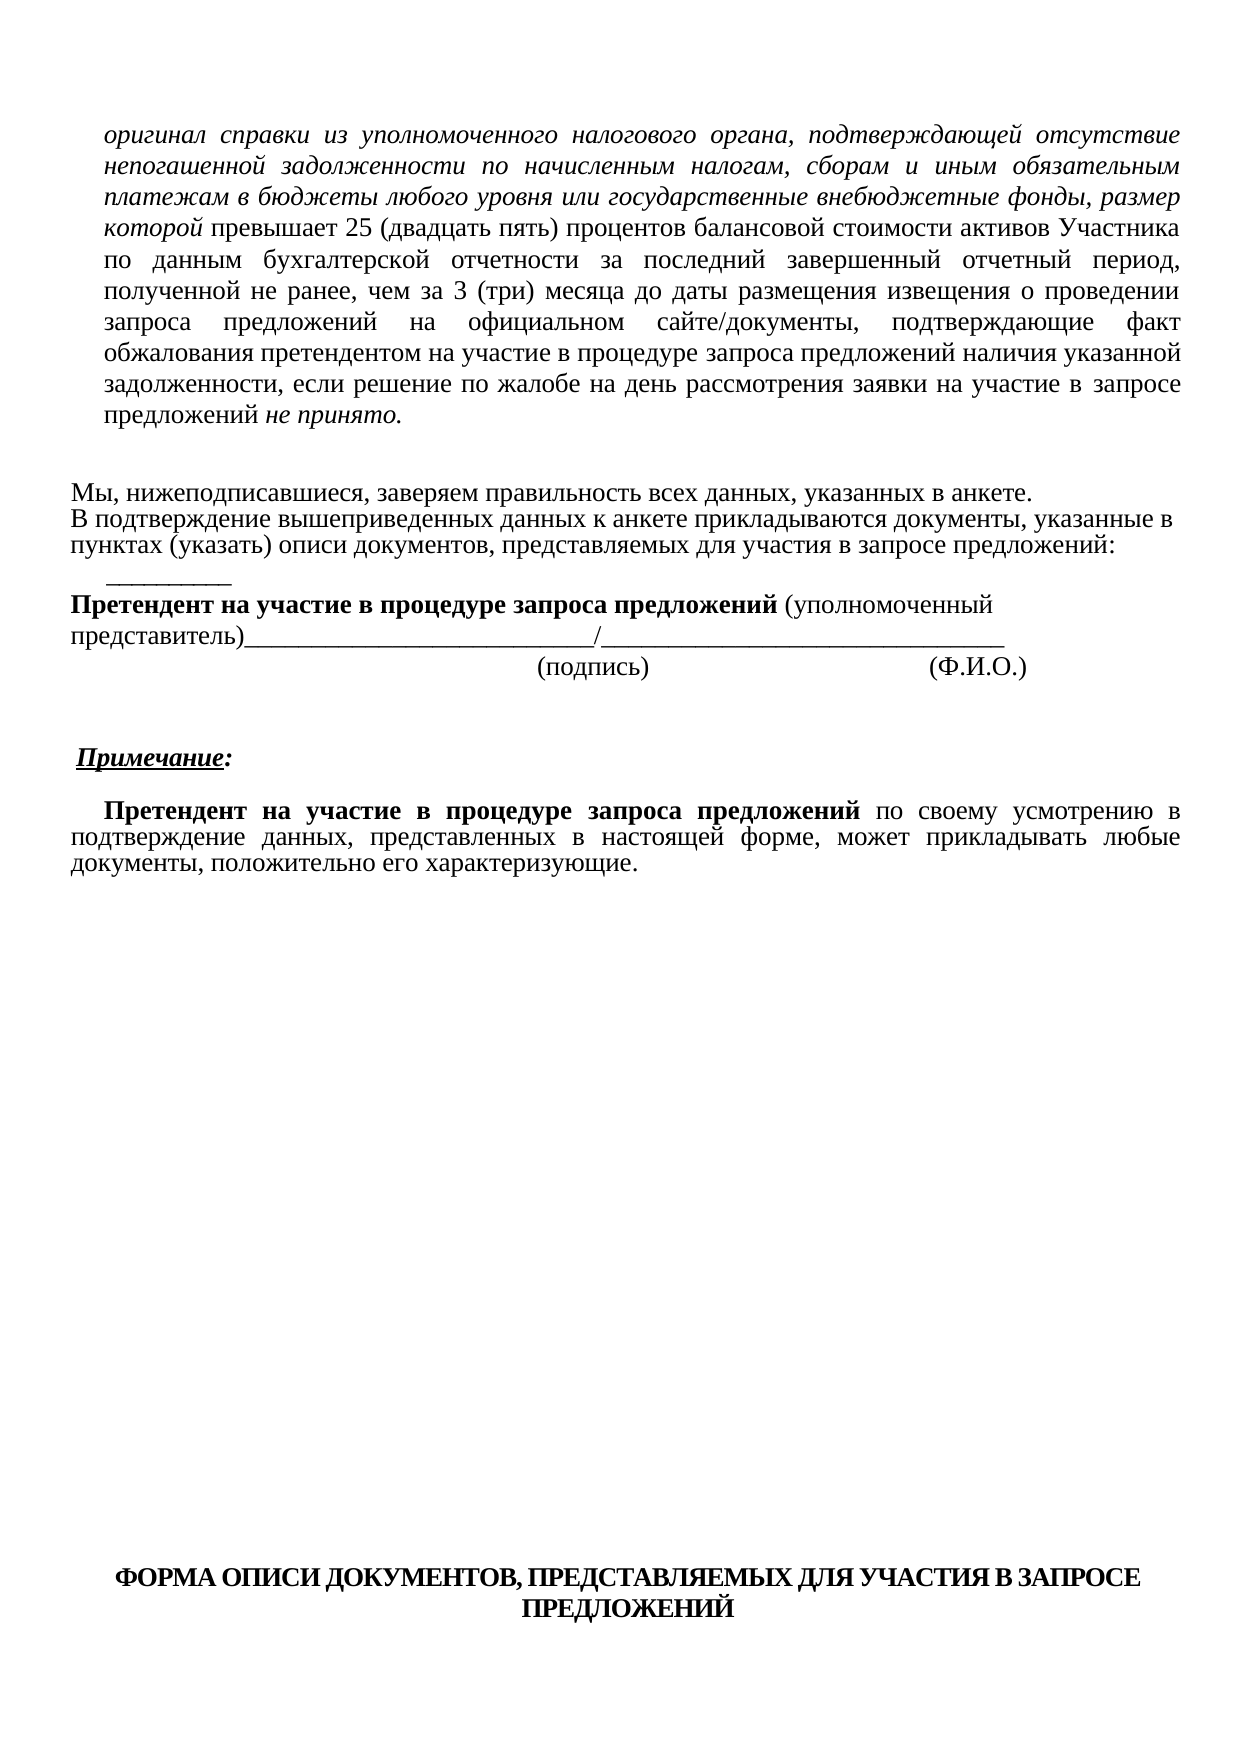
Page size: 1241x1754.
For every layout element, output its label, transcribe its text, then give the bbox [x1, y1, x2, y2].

text Мы, нижеподписавшиеся, заверяем правильность всех данных, указанных в анкете. [71, 481, 1181, 507]
list оригинал справки из уполномоченного налогового органа, подтверждающей отсутствие непогашенной задолженности по начисленным налогам, сборам и иным обязательным платежам в бюджеты любого уровня или государственные внебюджетные фонды, размер которой превышает 25 (двадцать пять) процентов балансовой стоимости активов Участника по данным бухгалтерской отчетности за последний завершенный отчетный период, полученной не ранее, чем за 3 (три) месяца до даты размещения извещения о проведении запроса предложений на официальном сайте/документы, подтверждающие факт обжалования претендентом на участие в процедуре запроса предложений наличия указанной задолженности, если решение по жалобе на день рассмотрения заявки на участие в запросе предложений не принято. [103, 118, 1181, 429]
text Претендент на участие в процедуре запроса предложений по своему усмотрению в подтверждение данных, представленных в настоящей форме, может прикладывать любые документы, положительно его характеризующие. [71, 799, 1181, 876]
text ФОРМА ОПИСИ ДОКУМЕНТОВ, ПРЕДСТАВЛЯЕМЫХ ДЛЯ УЧАСТИЯ В ЗАПРОСЕ ПРЕДЛОЖЕНИЙ [75, 1561, 1181, 1623]
text Претендент на участие в процедуре запроса предложений (уполномоченный представитель)__________________________/______________________________ [70, 588, 1181, 650]
text (подпись) (Ф.И.О.) [70, 650, 1181, 681]
text Примечание: [76, 741, 1181, 772]
text В подтверждение вышеприведенных данных к анкете прикладываются документы, указанные в пунктах (указать) описи документов, представляемых для участия в запросе предложений: [70, 507, 1181, 559]
